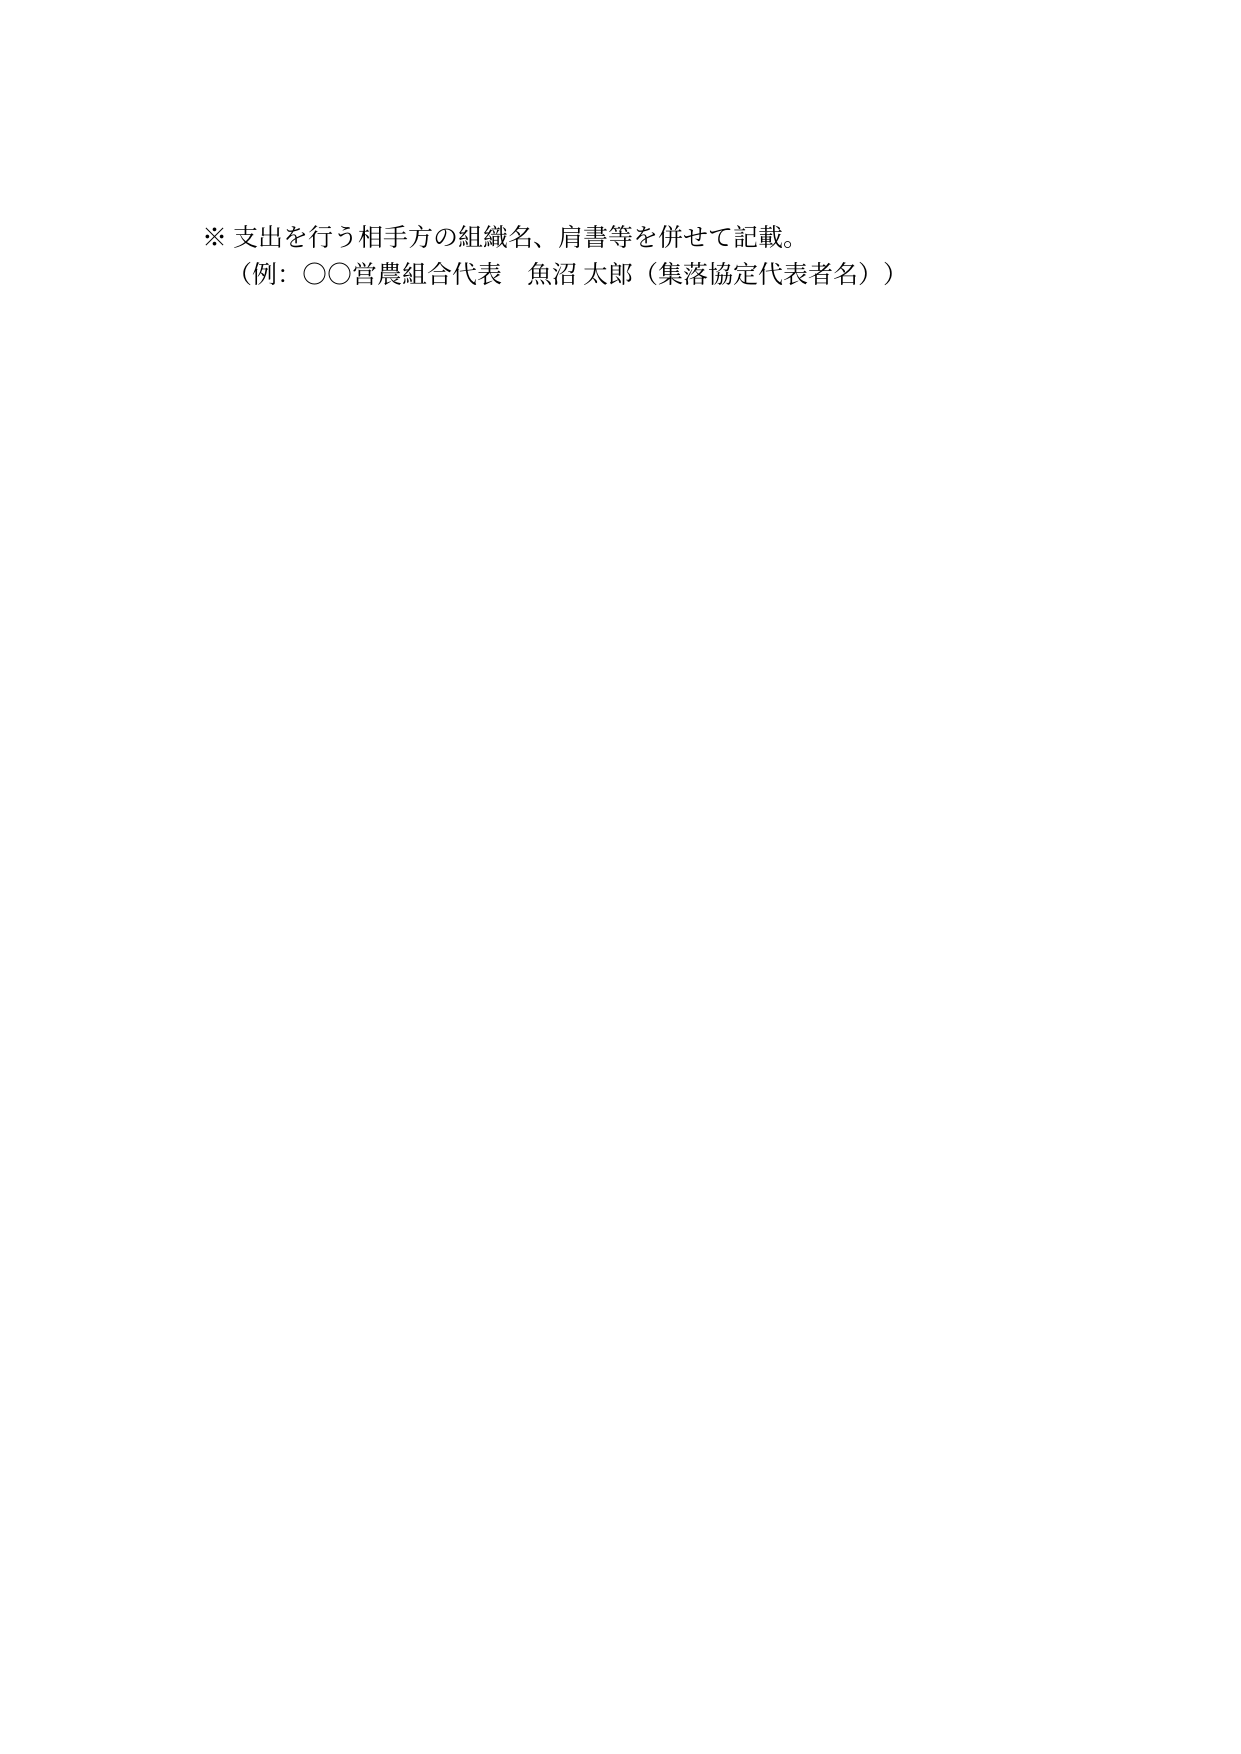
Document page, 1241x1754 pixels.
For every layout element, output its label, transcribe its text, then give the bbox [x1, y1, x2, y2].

text （例：○○営農組合代表 魚沼 太郎（集落協定代表者名）） [177, 254, 1063, 292]
text ※ 支出を行う相手方の組織名、肩書等を併せて記載。 [177, 217, 1063, 254]
